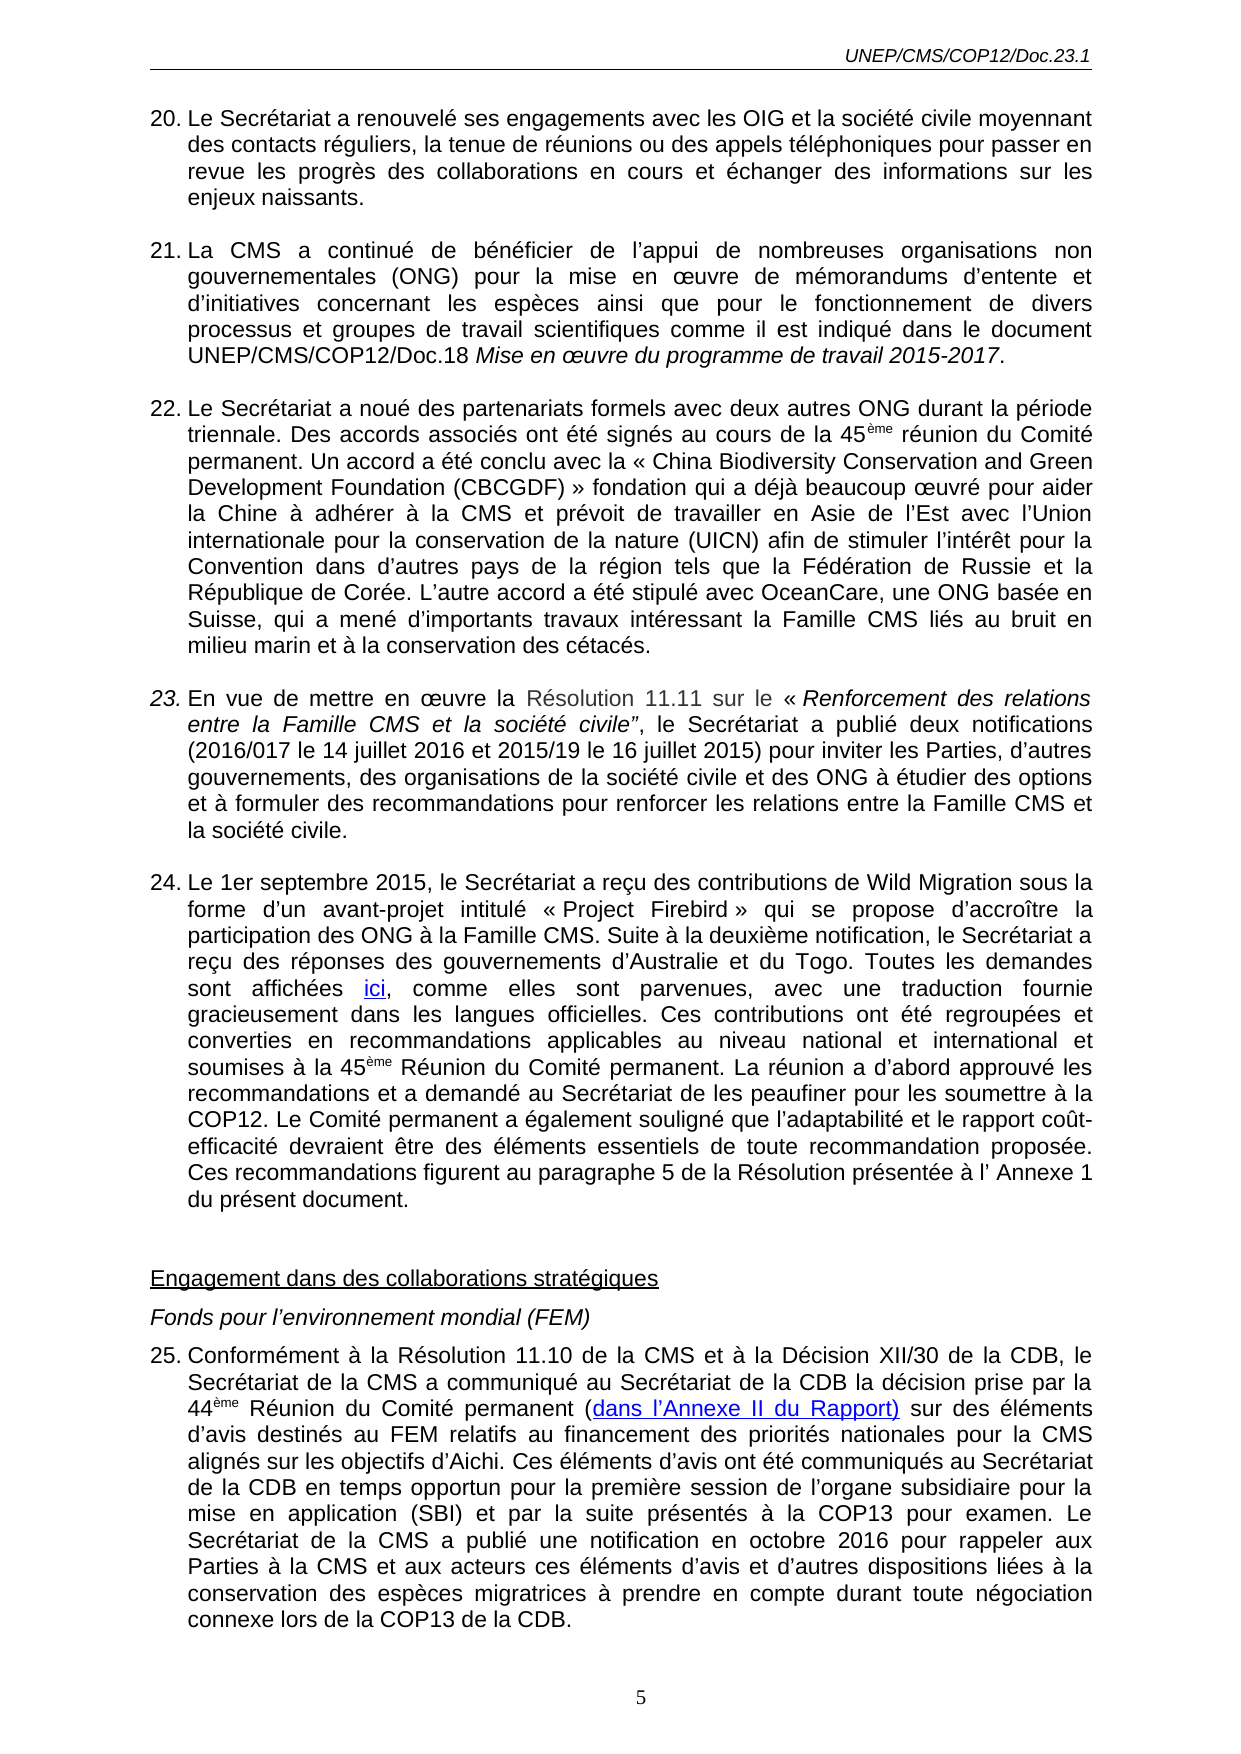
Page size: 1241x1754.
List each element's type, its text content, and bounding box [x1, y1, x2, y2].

text Engagement dans des collaborations stratégiques [150, 1264, 1093, 1291]
list La CMS a continué de bénéficier de l’appui de nombreuses organisations non gouvernementales (ONG) pour la mise en œuvre de mémorandums d’entente et d’initiatives concernant les espèces ainsi que pour le fonctionnement de divers processus et groupes de travail scientifiques comme il est indiqué dans le document UNEP/CMS/COP12/Doc.18 Mise en œuvre du programme de travail 2015-2017. [150, 237, 1093, 368]
list Le Secrétariat a noué des partenariats formels avec deux autres ONG durant la période triennale. Des accords associés ont été signés au cours de la 45ème réunion du Comité permanent. Un accord a été conclu avec la « China Biodiversity Conservation and Green Development Foundation (CBCGDF) » fondation qui a déjà beaucoup œuvré pour aider la Chine à adhérer à la CMS et prévoit de travailler en Asie de l’Est avec l’Union internationale pour la conservation de la nature (UICN) afin de stimuler l’intérêt pour la Convention dans d’autres pays de la région tels que la Fédération de Russie et la République de Corée. L’autre accord a été stipulé avec OceanCare, une ONG basée en Suisse, qui a mené d’importants travaux intéressant la Famille CMS liés au bruit en milieu marin et à la conservation des cétacés. [150, 395, 1093, 658]
list Le Secrétariat a renouvelé ses engagements avec les OIG et la société civile moyennant des contacts réguliers, la tenue de réunions ou des appels téléphoniques pour passer en revue les progrès des collaborations en cours et échanger des informations sur les enjeux naissants. [150, 105, 1093, 210]
text 25. Conformément à la Résolution 11.10 de la CMS et à la Décision XII/30 de la CDB, le Secrétariat de la CMS a communiqué au Secrétariat de la CDB la décision prise par la 44ème Réunion du Comité permanent (dans l’Annexe II du Rapport) sur des éléments d’avis destinés au FEM relatifs au financement des priorités nationales pour la CMS alignés sur les objectifs d’Aichi. Ces éléments d’avis ont été communiqués au Secrétariat de la CDB en temps opportun pour la première session de l’organe subsidiaire pour la mise en application (SBI) et par la suite présentés à la COP13 pour examen. Le Secrétariat de la CMS a publié une notification en octobre 2016 pour rappeler aux Parties à la CMS et aux acteurs ces éléments d’avis et d’autres dispositions liées à la conservation des espèces migratrices à prendre en compte durant toute négociation connexe lors de la COP13 de la CDB. [150, 1342, 1093, 1632]
list Le 1er septembre 2015, le Secrétariat a reçu des contributions de Wild Migration sous la forme d’un avant-projet intitulé « Project Firebird » qui se propose d’accroître la participation des ONG à la Famille CMS. Suite à la deuxième notification, le Secrétariat a reçu des réponses des gouvernements d’Australie et du Togo. Toutes les demandes sont affichées ici, comme elles sont parvenues, avec une traduction fournie gracieusement dans les langues officielles. Ces contributions ont été regroupées et converties en recommandations applicables au niveau national et international et soumises à la 45ème Réunion du Comité permanent. La réunion a d’abord approuvé les recommandations et a demandé au Secrétariat de les peaufiner pour les soumettre à la COP12. Le Comité permanent a également souligné que l’adaptabilité et le rapport coût-efficacité devraient être des éléments essentiels de toute recommandation proposée. Ces recommandations figurent au paragraphe 5 de la Résolution présentée à l’ Annexe 1 du présent document. [150, 869, 1093, 1212]
text Fonds pour l’environnement mondial (FEM) [150, 1303, 1093, 1330]
list En vue de mettre en œuvre la Résolution 11.11 sur le « Renforcement des relations entre la Famille CMS et la société civile”, le Secrétariat a publié deux notifications (2016/017 le 14 juillet 2016 et 2015/19 le 16 juillet 2015) pour inviter les Parties, d’autres gouvernements, des organisations de la société civile et des ONG à étudier des options et à formuler des recommandations pour renforcer les relations entre la Famille CMS et la société civile. [150, 685, 1093, 843]
